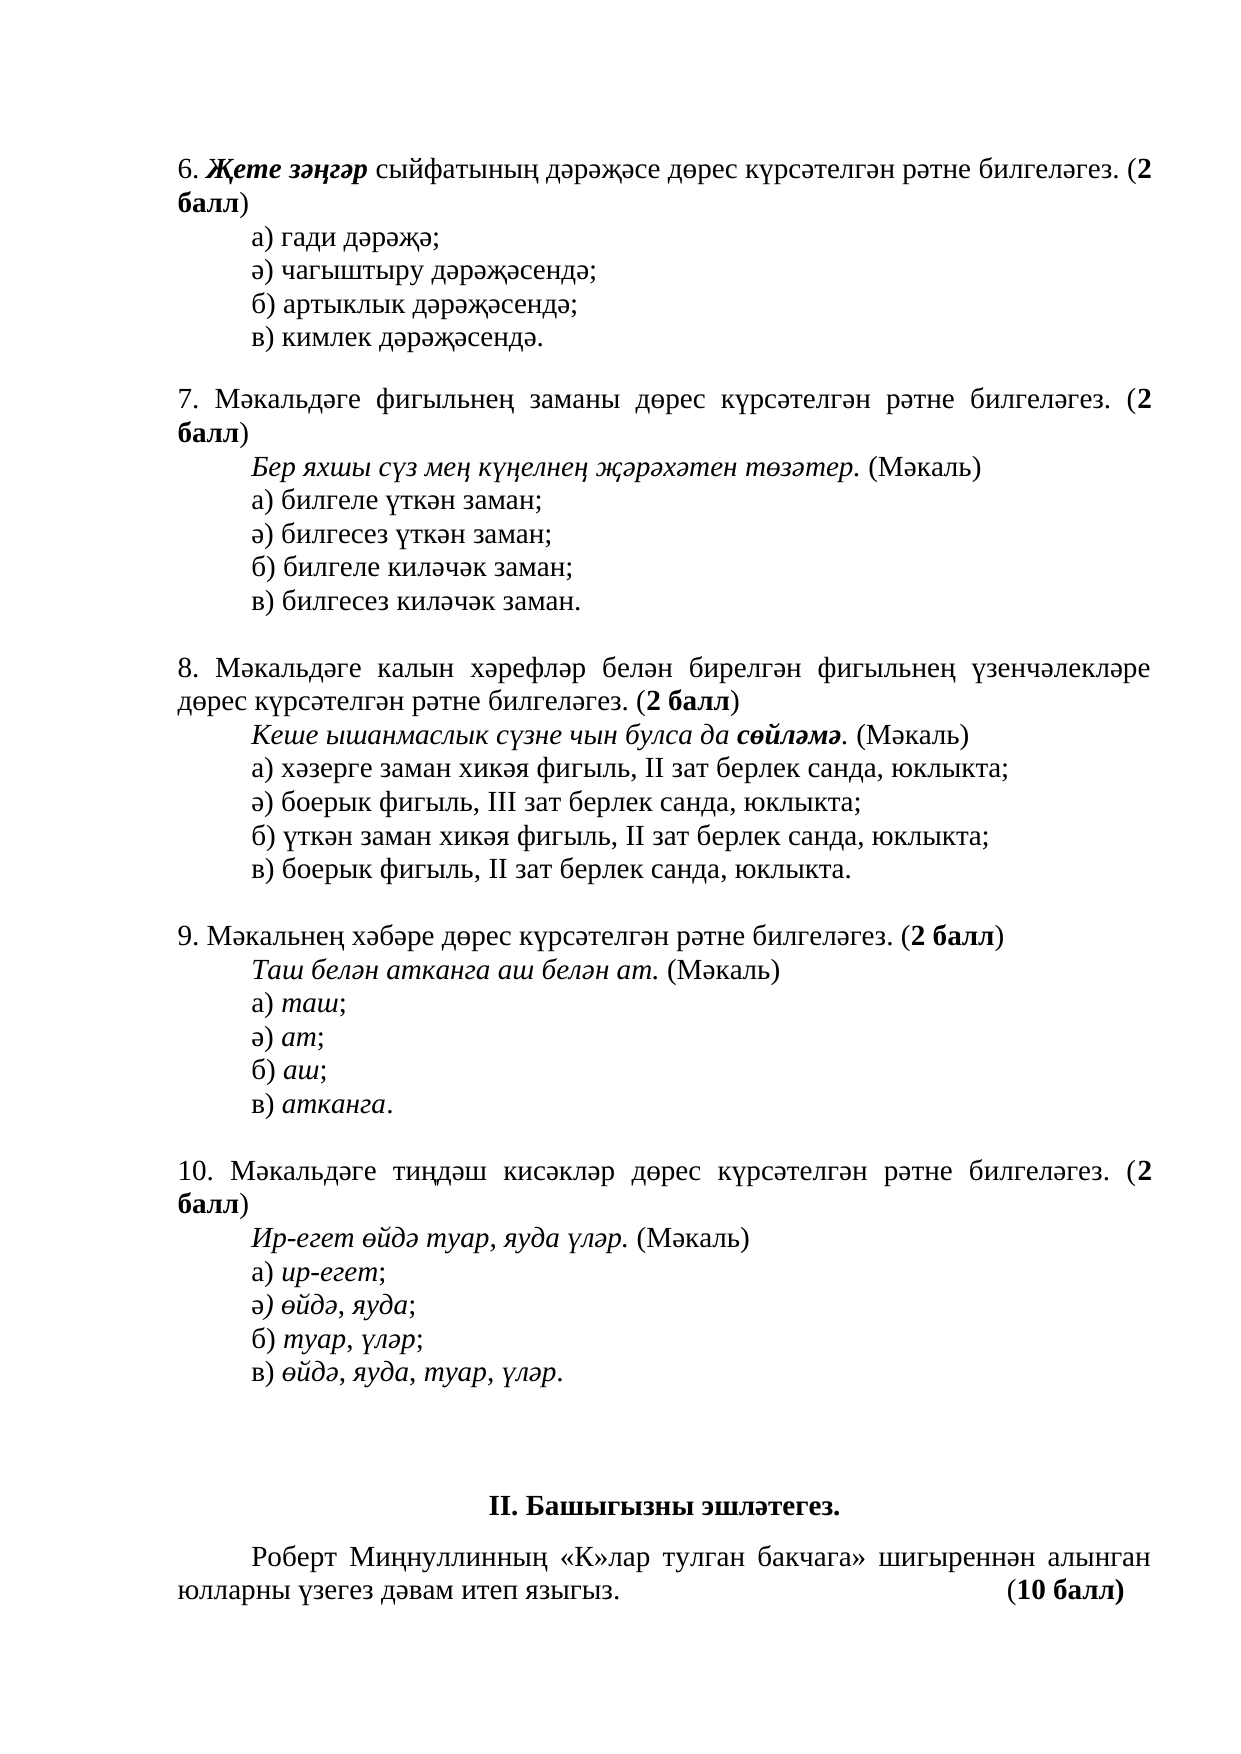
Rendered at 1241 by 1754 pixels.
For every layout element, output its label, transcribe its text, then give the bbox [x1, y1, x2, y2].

text б) билгеле киләчәк заман; [177, 549, 1152, 583]
text а) билгеле үткән заман; [177, 482, 1152, 516]
text 7. Мәкальдәге фигыльнең заманы дөрес күрсәтелгән рәтне билгеләгез. (2 балл) [177, 382, 1152, 449]
text 8. Мәкальдәге калын хәрефләр белән бирелгән фигыльнең үзенчәлекләре дөрес күрсәтелгән рәтне билгеләгез. (2 балл) [177, 650, 1152, 717]
text 10. Мәкальдәге тиңдәш кисәкләр дөрес күрсәтелгән рәтне билгеләгез. (2 балл) [177, 1153, 1152, 1220]
text II. Башыгызны эшләтегез. [177, 1488, 1152, 1522]
text б) артыклык дәрәҗәсендә; [177, 286, 1152, 319]
text Таш белән атканга аш белән ат. (Мәкаль) [177, 952, 1152, 985]
text Кеше ышанмаслык сүзне чын булса да сөйләмә. (Мәкаль) [177, 717, 1152, 751]
text в) кимлек дәрәҗәсендә. [177, 319, 1152, 353]
text в) өйдә, яуда, туар, үләр. [177, 1354, 1152, 1388]
text ә) чагыштыру дәрәҗәсендә; [177, 252, 1152, 286]
text 9. Мәкальнең хәбәре дөрес күрсәтелгән рәтне билгеләгез. (2 балл) [177, 918, 1152, 952]
text Роберт Миңнуллинның «К»лар тулган бакчага» шигыреннән алынган юлларны үзегез дәвам итеп языгыз. (10 балл) [177, 1539, 1152, 1606]
text б) туар, үләр; [177, 1321, 1152, 1354]
text а) гади дәрәҗә; [177, 219, 1152, 252]
text ә) билгесез үткән заман; [177, 516, 1152, 549]
text Ир-егет өйдә туар, яуда үләр. (Мәкаль) [177, 1220, 1152, 1254]
text а) таш; [177, 985, 1152, 1019]
text а) хәзерге заман хикәя фигыль, II зат берлек санда, юклыкта; [177, 751, 1152, 784]
text в) атканга. [177, 1086, 1152, 1119]
text ә) ат; [177, 1019, 1152, 1052]
text б) үткән заман хикәя фигыль, II зат берлек санда, юклыкта; [177, 818, 1152, 851]
text ә) боерык фигыль, III зат берлек санда, юклыкта; [177, 784, 1152, 818]
text Бер яхшы сүз мең күңелнең җәрәхәтен төзәтер. (Мәкаль) [177, 449, 1152, 482]
text б) аш; [177, 1052, 1152, 1086]
text 6. Җете зәңгәр сыйфатының дәрәҗәсе дөрес күрсәтелгән рәтне билгеләгез. (2 балл) [177, 152, 1152, 219]
text в) билгесез киләчәк заман. [177, 583, 1152, 616]
text ә) өйдә, яуда; [177, 1287, 1152, 1321]
text в) боерык фигыль, II зат берлек санда, юклыкта. [177, 851, 1152, 885]
text а) ир-егет; [177, 1254, 1152, 1287]
